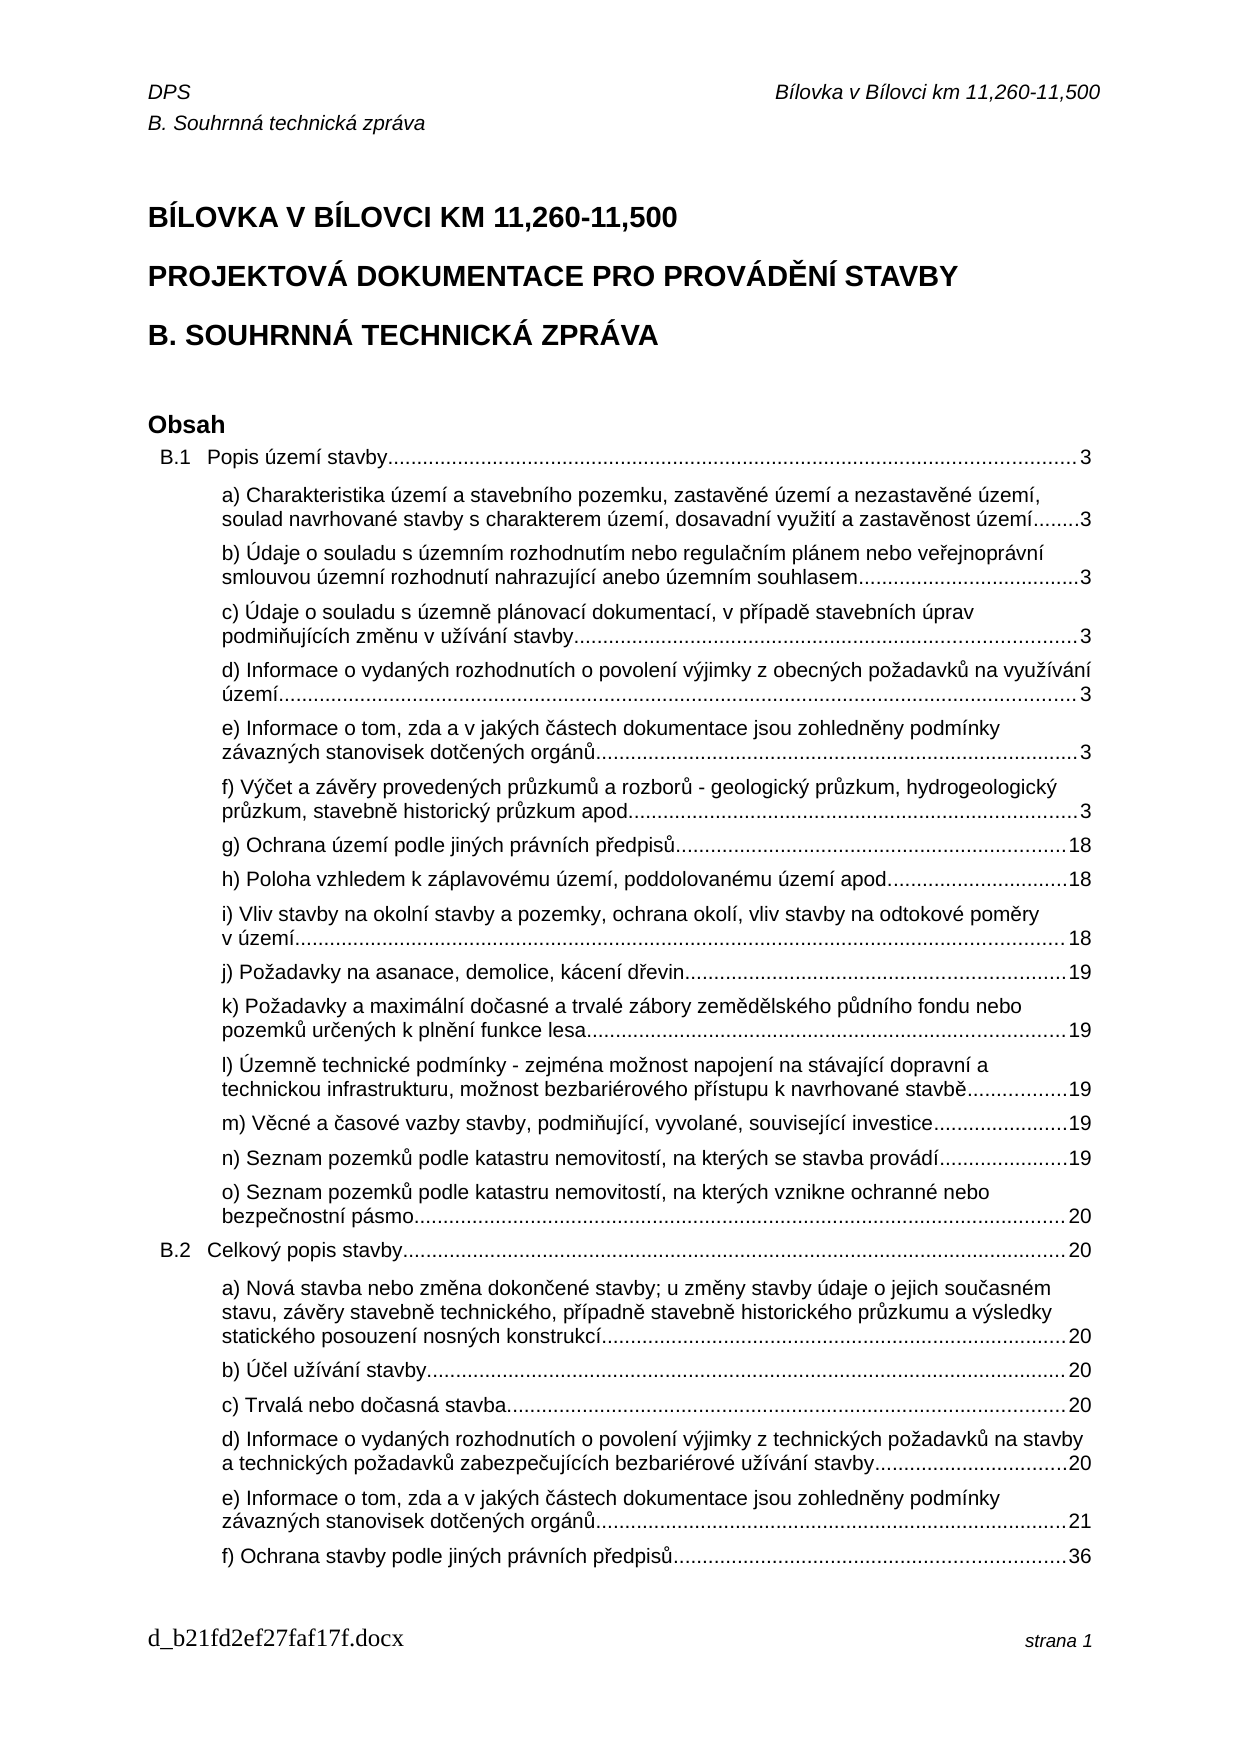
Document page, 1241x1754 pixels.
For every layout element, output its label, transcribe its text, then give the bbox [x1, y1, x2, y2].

text PROJEKTOVÁ DOKUMENTACE PRO provádění stavby [148, 259, 1092, 293]
text Bílovka v Bílovci km 11,260-11,500 [148, 201, 1092, 234]
text B. SOUHRNNÁ TECHNICKÁ ZPRÁVA [148, 318, 1092, 351]
